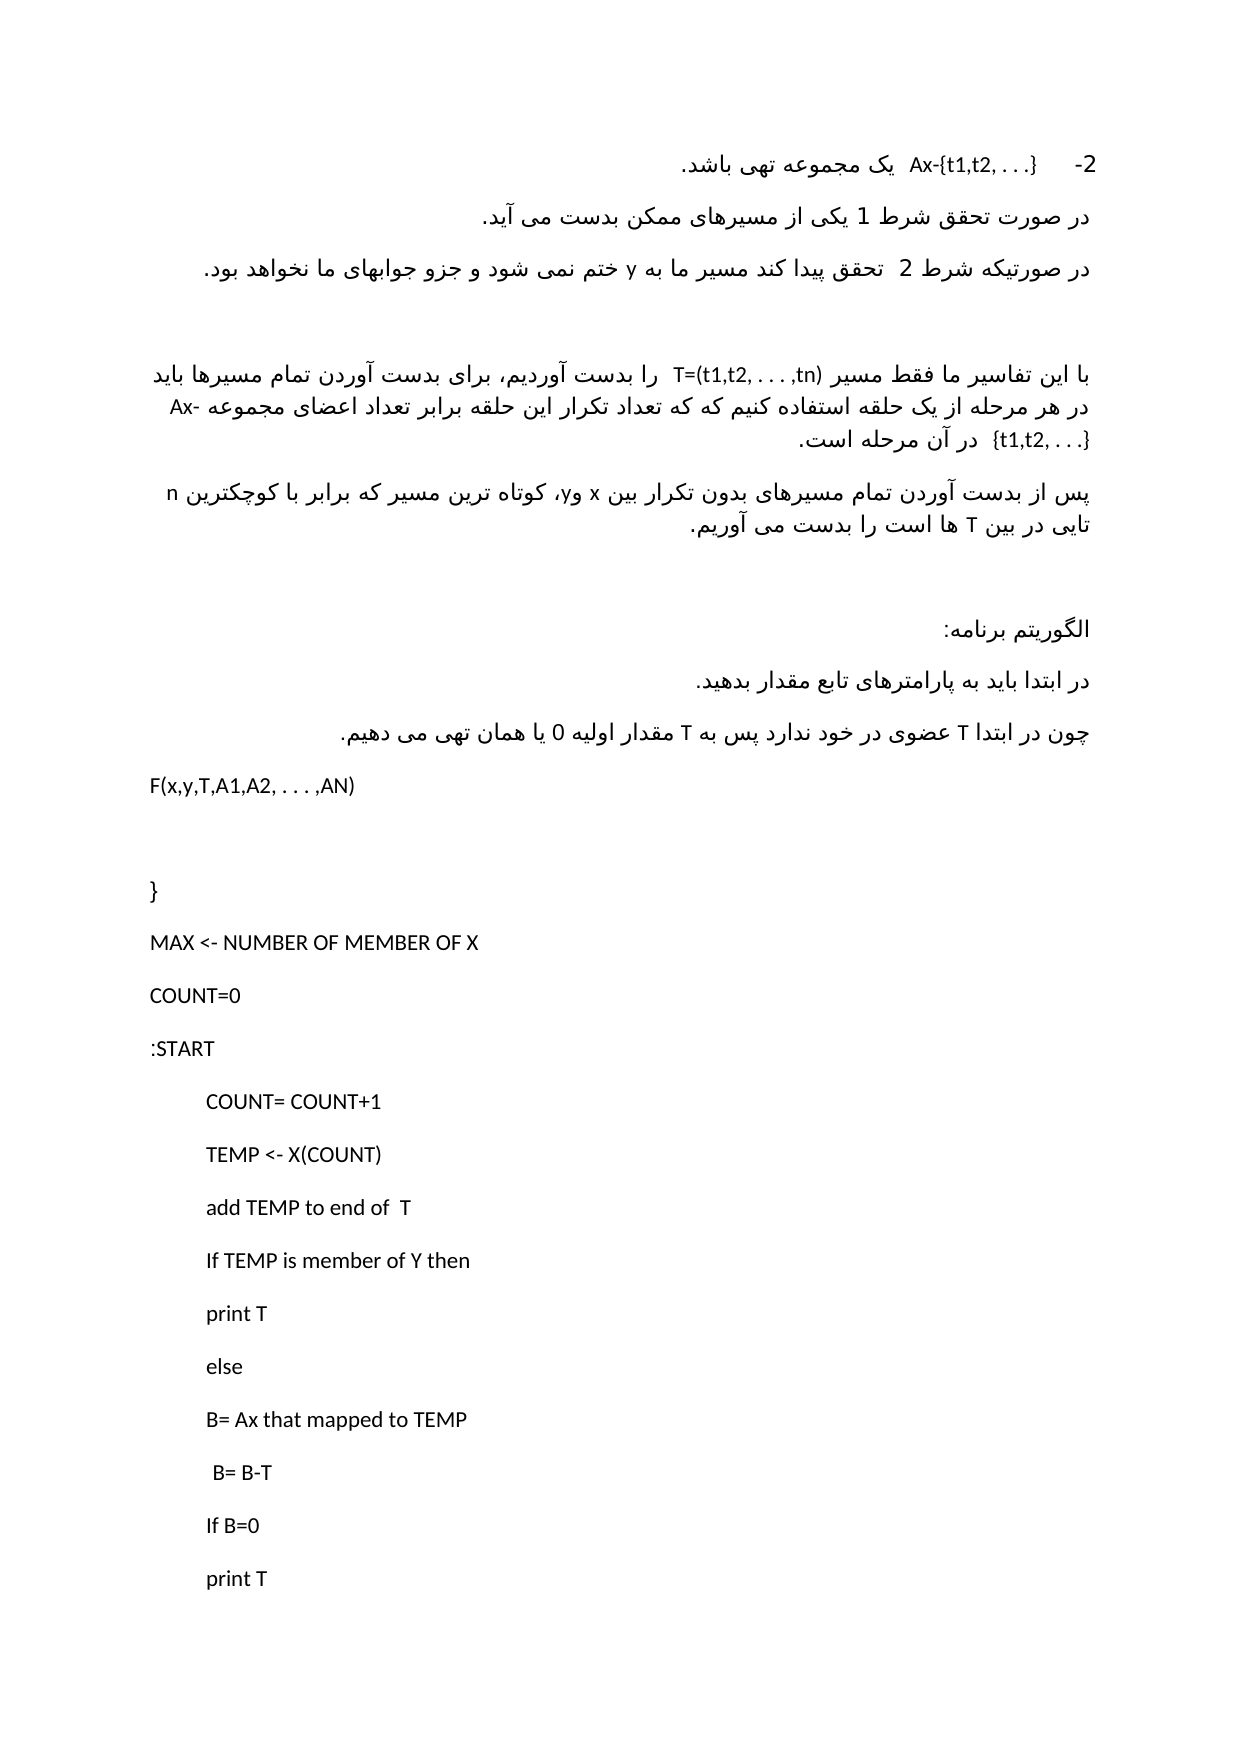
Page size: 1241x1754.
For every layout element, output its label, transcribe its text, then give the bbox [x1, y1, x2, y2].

text B= Ax that mapped to TEMP [206, 1405, 700, 1433]
text MAX <- NUMBER OF MEMBER OF X [150, 928, 1090, 956]
list Ax-{t1,t2, . . .} یک مجموعه تهی باشد. [150, 150, 1074, 178]
text COUNT= COUNT+1 [206, 1087, 700, 1115]
text در ابتدا باید به پارامترهای تابع مقدار بدهید. [150, 667, 1090, 693]
text print T [206, 1564, 700, 1592]
text TEMP <- X(COUNT) [206, 1140, 700, 1168]
text در صورت تحقق شرط 1 یکی از مسیرهای ممکن بدست می آید. [150, 203, 1090, 230]
text { [150, 877, 1090, 903]
text print T [206, 1299, 700, 1327]
text F(x,y,T,A1,A2, . . . ,AN) [150, 771, 1090, 799]
text COUNT=0 [150, 981, 1090, 1009]
text else [206, 1352, 700, 1380]
text چون در ابتدا T عضوی در خود ندارد پس به T مقدار اولیه 0 یا همان تهی می دهیم. [150, 718, 1090, 746]
text add TEMP to end of T [206, 1193, 700, 1221]
text با این تفاسیر ما فقط مسیر T=(t1,t2, . . . ,tn) را بدست آوردیم، برای بدست آوردن تمام مسیرها باید در هر مرحله از یک حلقه استفاده کنیم که که تعداد تکرار این حلقه برابر تعداد اعضای مجموعه Ax-{t1,t2, . . .} در آن مرحله است. [150, 361, 1090, 453]
text B= B-T [206, 1458, 700, 1486]
text If TEMP is member of Y then [206, 1246, 700, 1274]
text پس از بدست آوردن تمام مسیرهای بدون تکرار بین x وy، کوتاه ترین مسیر که برابر با کوچکترین n تایی در بین T ها است را بدست می آوریم. [150, 478, 1090, 538]
text در صورتیکه شرط 2 تحقق پیدا کند مسیر ما به y ختم نمی شود و جزو جوابهای ما نخواهد بود. [150, 254, 1090, 282]
text If B=0 [206, 1511, 700, 1539]
text الگوریتم برنامه: [150, 616, 1090, 642]
text START: [150, 1034, 1090, 1062]
